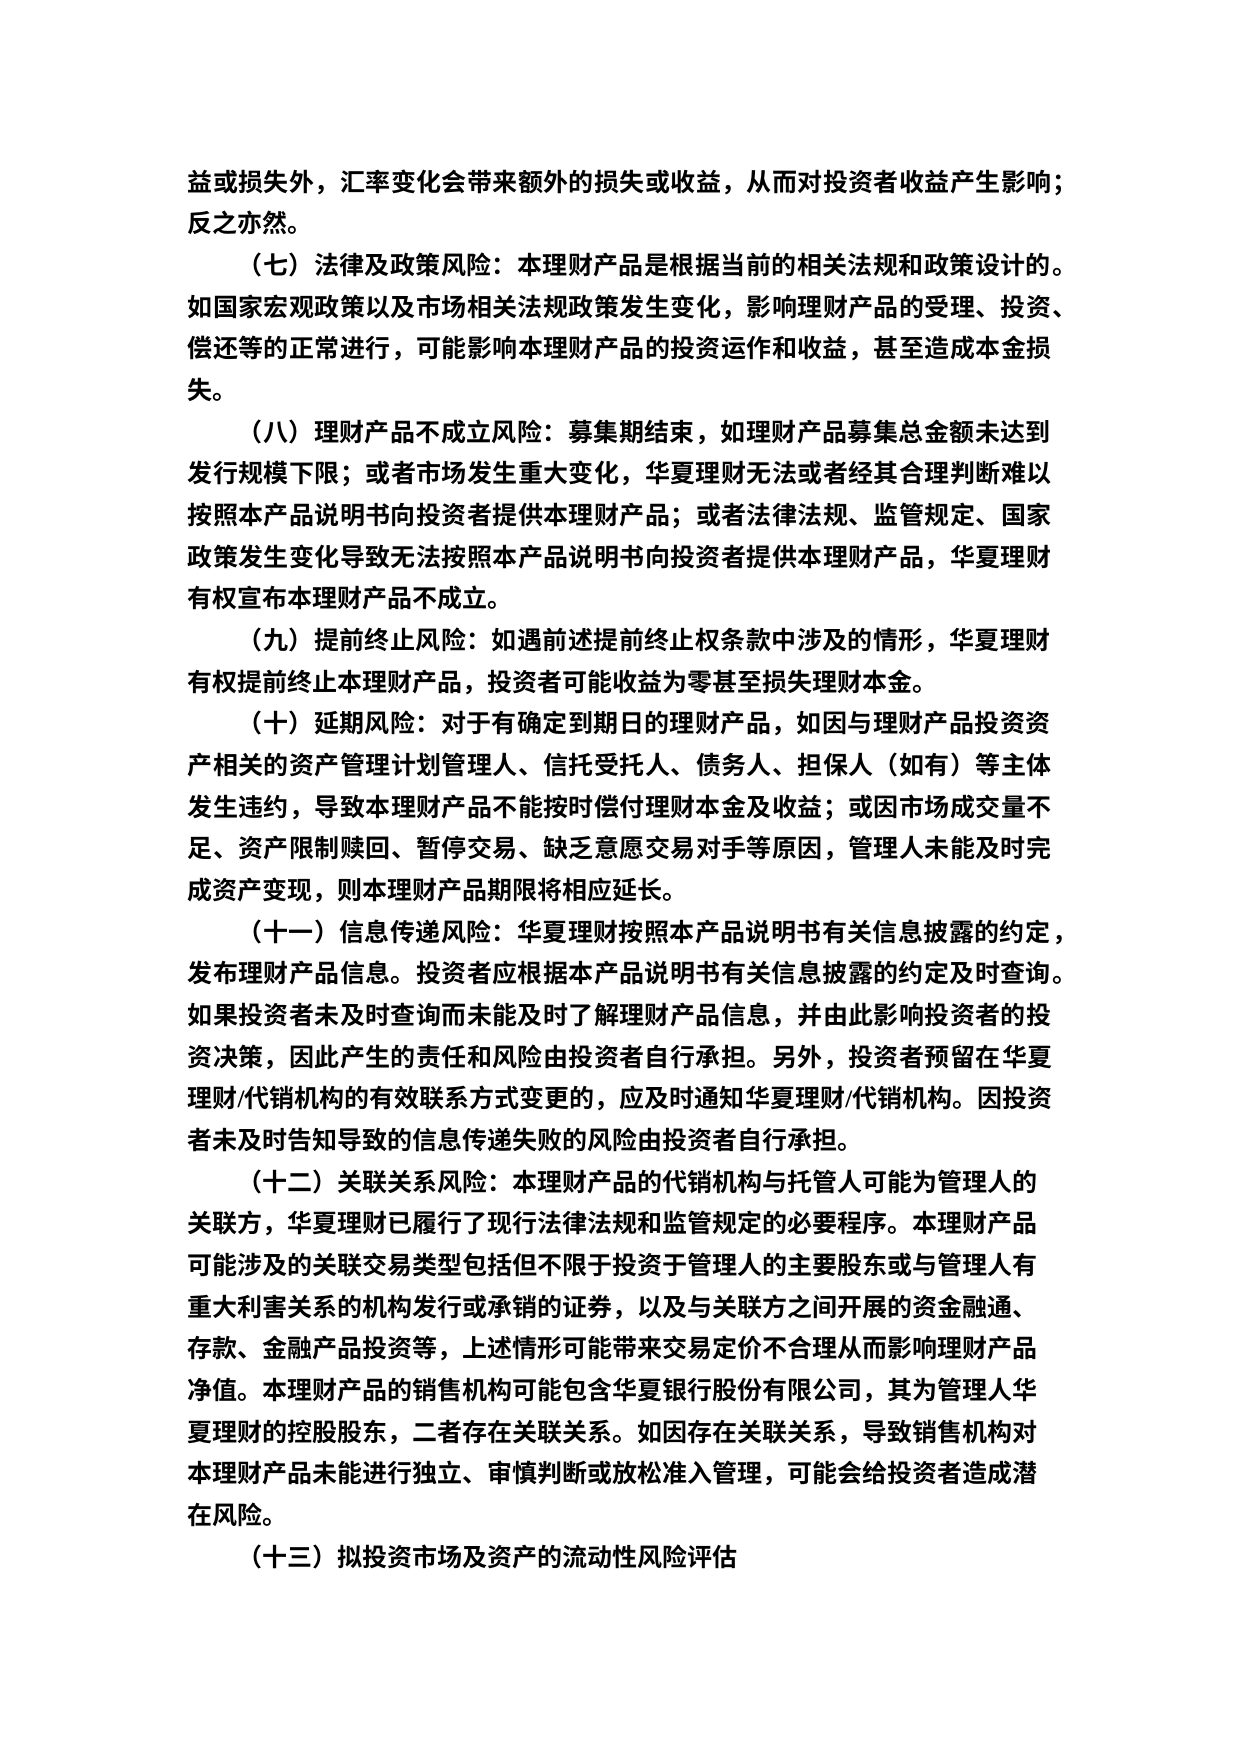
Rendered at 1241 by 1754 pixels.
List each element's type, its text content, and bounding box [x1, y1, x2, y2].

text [187, 162, 1053, 240]
text （九）提前终止风险：如遇前述提前终止权条款中涉及的情形，华夏理财有权提前终止本理财产品，投资者可能收益为零甚至损失理财本金。 [187, 620, 1053, 698]
text （十三）拟投资市场及资产的流动性风险评估 [187, 1537, 1053, 1573]
text （七）法律及政策风险：本理财产品是根据当前的相关法规和政策设计的。如国家宏观政策以及市场相关法规政策发生变化，影响理财产品的受理、投资、偿还等的正常进行，可能影响本理财产品的投资运作和收益，甚至造成本金损失。 [187, 245, 1053, 407]
text （八）理财产品不成立风险：募集期结束，如理财产品募集总金额未达到发行规模下限；或者市场发生重大变化，华夏理财无法或者经其合理判断难以按照本产品说明书向投资者提供本理财产品；或者法律法规、监管规定、国家政策发生变化导致无法按照本产品说明书向投资者提供本理财产品，华夏理财有权宣布本理财产品不成立。 [187, 412, 1053, 615]
text （十一）信息传递风险：华夏理财按照本产品说明书有关信息披露的约定，发布理财产品信息。投资者应根据本产品说明书有关信息披露的约定及时查询。如果投资者未及时查询而未能及时了解理财产品信息，并由此影响投资者的投资决策，因此产生的责任和风险由投资者自行承担。另外，投资者预留在华夏理财/代销机构的有效联系方式变更的，应及时通知华夏理财/代销机构。因投资者未及时告知导致的信息传递失败的风险由投资者自行承担。 [187, 912, 1053, 1157]
text （十）延期风险：对于有确定到期日的理财产品，如因与理财产品投资资产相关的资产管理计划管理人、信托受托人、债务人、担保人（如有）等主体发生违约，导致本理财产品不能按时偿付理财本金及收益；或因市场成交量不足、资产限制赎回、暂停交易、缺乏意愿交易对手等原因，管理人未能及时完成资产变现，则本理财产品期限将相应延长。 [187, 704, 1053, 907]
text （十二）关联关系风险：本理财产品的代销机构与托管人可能为管理人的关联方，华夏理财已履行了现行法律法规和监管规定的必要程序。本理财产品可能涉及的关联交易类型包括但不限于投资于管理人的主要股东或与管理人有重大利害关系的机构发行或承销的证券，以及与关联方之间开展的资金融通、存款、金融产品投资等，上述情形可能带来交易定价不合理从而影响理财产品净值。本理财产品的销售机构可能包含华夏银行股份有限公司，其为管理人华夏理财的控股股东，二者存在关联关系。如因存在关联关系，导致销售机构对本理财产品未能进行独立、审慎判断或放松准入管理，可能会给投资者造成潜在风险。 [187, 1162, 1053, 1532]
